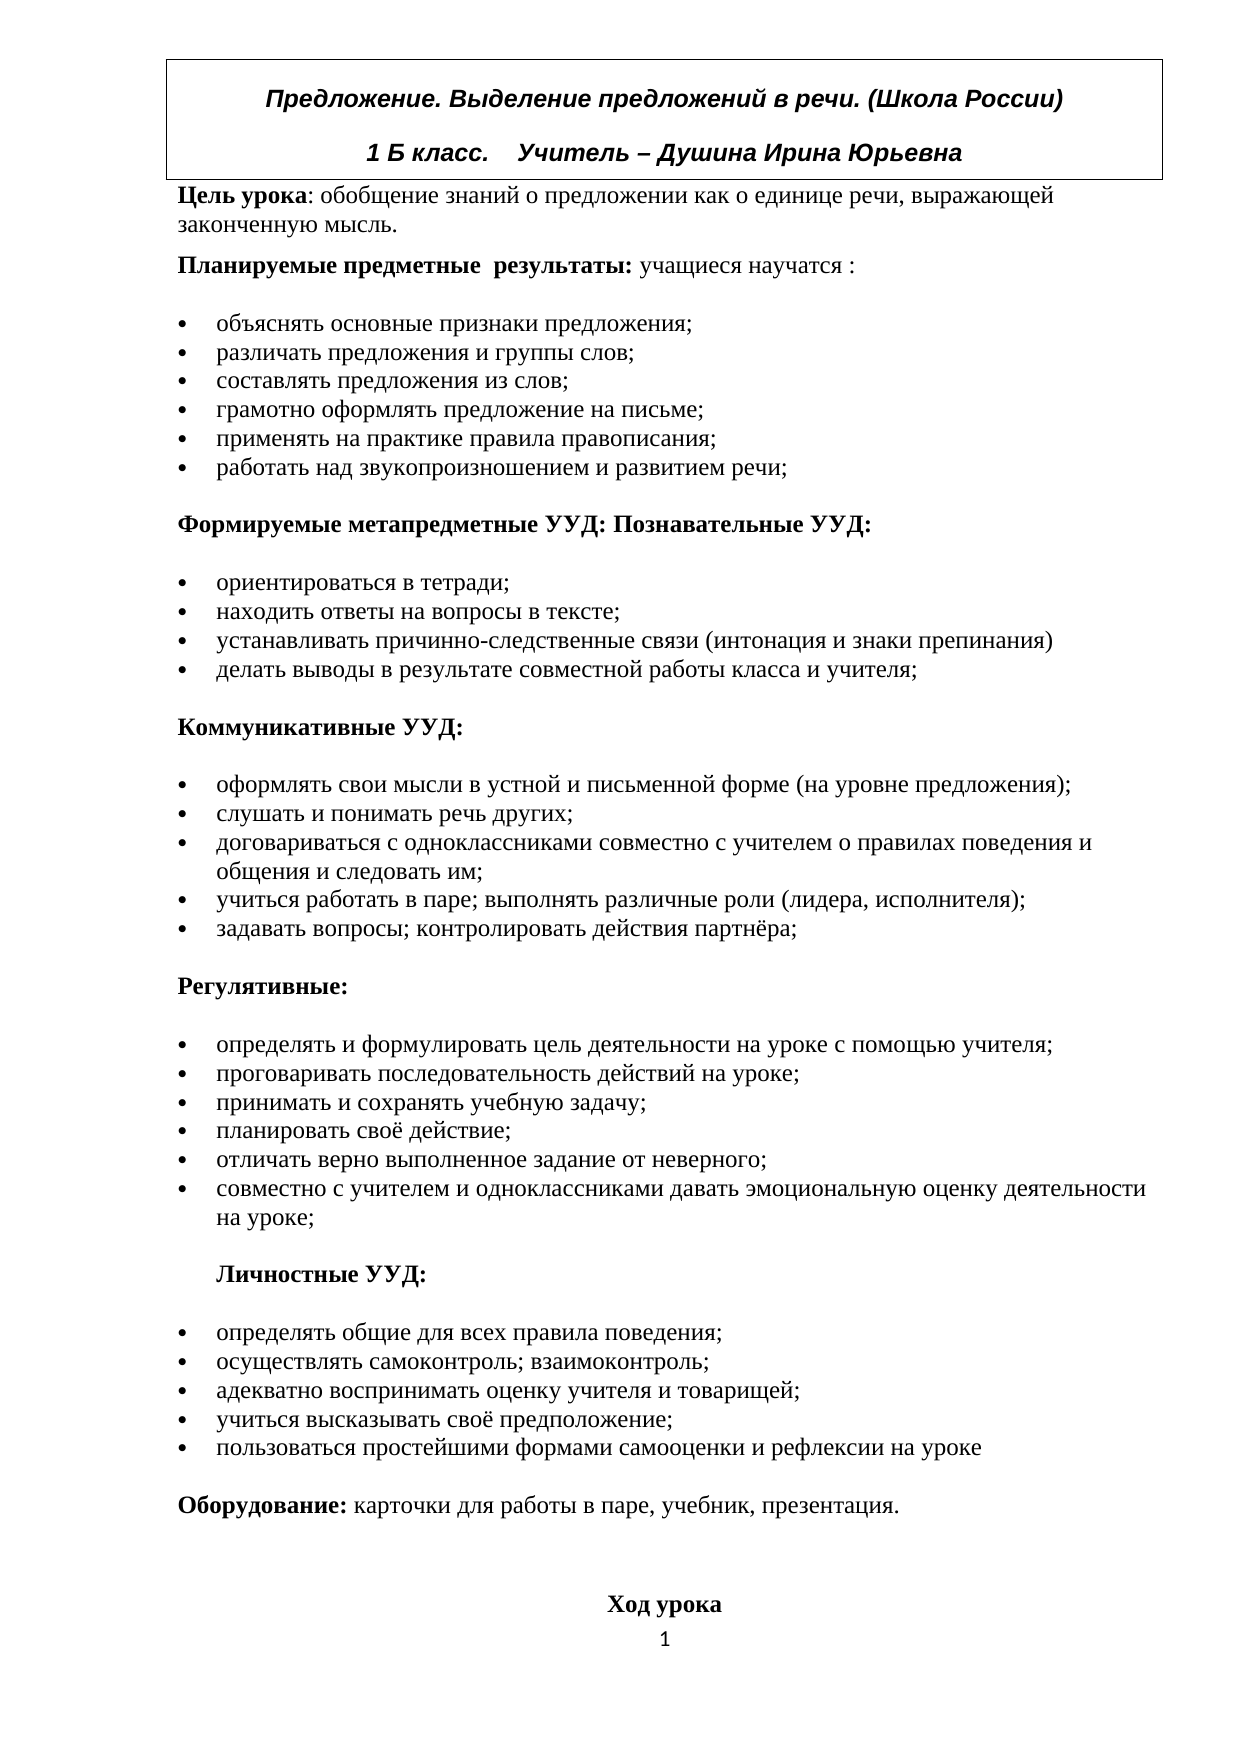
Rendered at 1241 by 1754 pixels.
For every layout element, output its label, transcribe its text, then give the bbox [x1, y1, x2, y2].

list проговаривать последовательность действий на уроке; [179, 1058, 1152, 1087]
list адекватно воспринимать оценку учителя и товарищей; [179, 1375, 1152, 1404]
list устанавливать причинно-следственные связи (интонация и знаки препинания) [179, 625, 1152, 654]
list грамотно оформлять предложение на письме; [179, 394, 1152, 423]
list принимать и сохранять учебную задачу; [179, 1087, 1152, 1115]
text Оборудование: карточки для работы в паре, учебник, презентация. [177, 1490, 1152, 1519]
list осуществлять самоконтроль; взаимоконтроль; [179, 1346, 1152, 1375]
list учиться высказывать своё предположение; [179, 1404, 1152, 1432]
text Ход урока [177, 1589, 1152, 1618]
list работать над звукопроизношением и развитием речи; [179, 452, 1152, 480]
list отличать верно выполненное задание от неверного; [179, 1144, 1152, 1173]
text Формируемые метапредметные УУД: Познавательные УУД: [177, 509, 1152, 538]
text Личностные УУД: [216, 1259, 1152, 1288]
list различать предложения и группы слов; [179, 337, 1152, 365]
list учиться работать в паре; выполнять различные роли (лидера, исполнителя); [179, 884, 1152, 913]
text Цель урока: обобщение знаний о предложении как о единице речи, выражающей законченную мысль. [177, 180, 1152, 237]
list делать выводы в результате совместной работы класса и учителя; [179, 654, 1152, 682]
list находить ответы на вопросы в тексте; [179, 596, 1152, 625]
list задавать вопросы; контролировать действия партнёра; [179, 913, 1152, 942]
list ориентироваться в тетради; [179, 567, 1152, 596]
list оформлять свои мысли в устной и письменной форме (на уровне предложения); [179, 769, 1152, 798]
text Коммуникативные УУД: [177, 712, 1152, 740]
list планировать своё действие; [179, 1115, 1152, 1144]
text Регулятивные: [177, 971, 1152, 1000]
list применять на практике правила правописания; [179, 423, 1152, 452]
list пользоваться простейшими формами самооценки и рефлексии на уроке [179, 1432, 1152, 1461]
list составлять предложения из слов; [179, 365, 1152, 394]
list определять общие для всех правила поведения; [179, 1317, 1152, 1346]
text Планируемые предметные результаты: учащиеся научатся : [177, 250, 1152, 279]
list совместно с учителем и одноклассниками давать эмоциональную оценку деятельности на уроке; [179, 1173, 1152, 1230]
list договариваться с одноклассниками совместно с учителем о правилах поведения и общения и следовать им; [179, 827, 1152, 884]
table_header Предложение. Выделение предложений в речи. (Школа России) 1 Б класс. Учитель – Душина Ирина Юрьевна [167, 60, 1162, 179]
list слушать и понимать речь других; [179, 798, 1152, 827]
list объяснять основные признаки предложения; [179, 308, 1152, 337]
list определять и формулировать цель деятельности на уроке с помощью учителя; [179, 1029, 1152, 1058]
